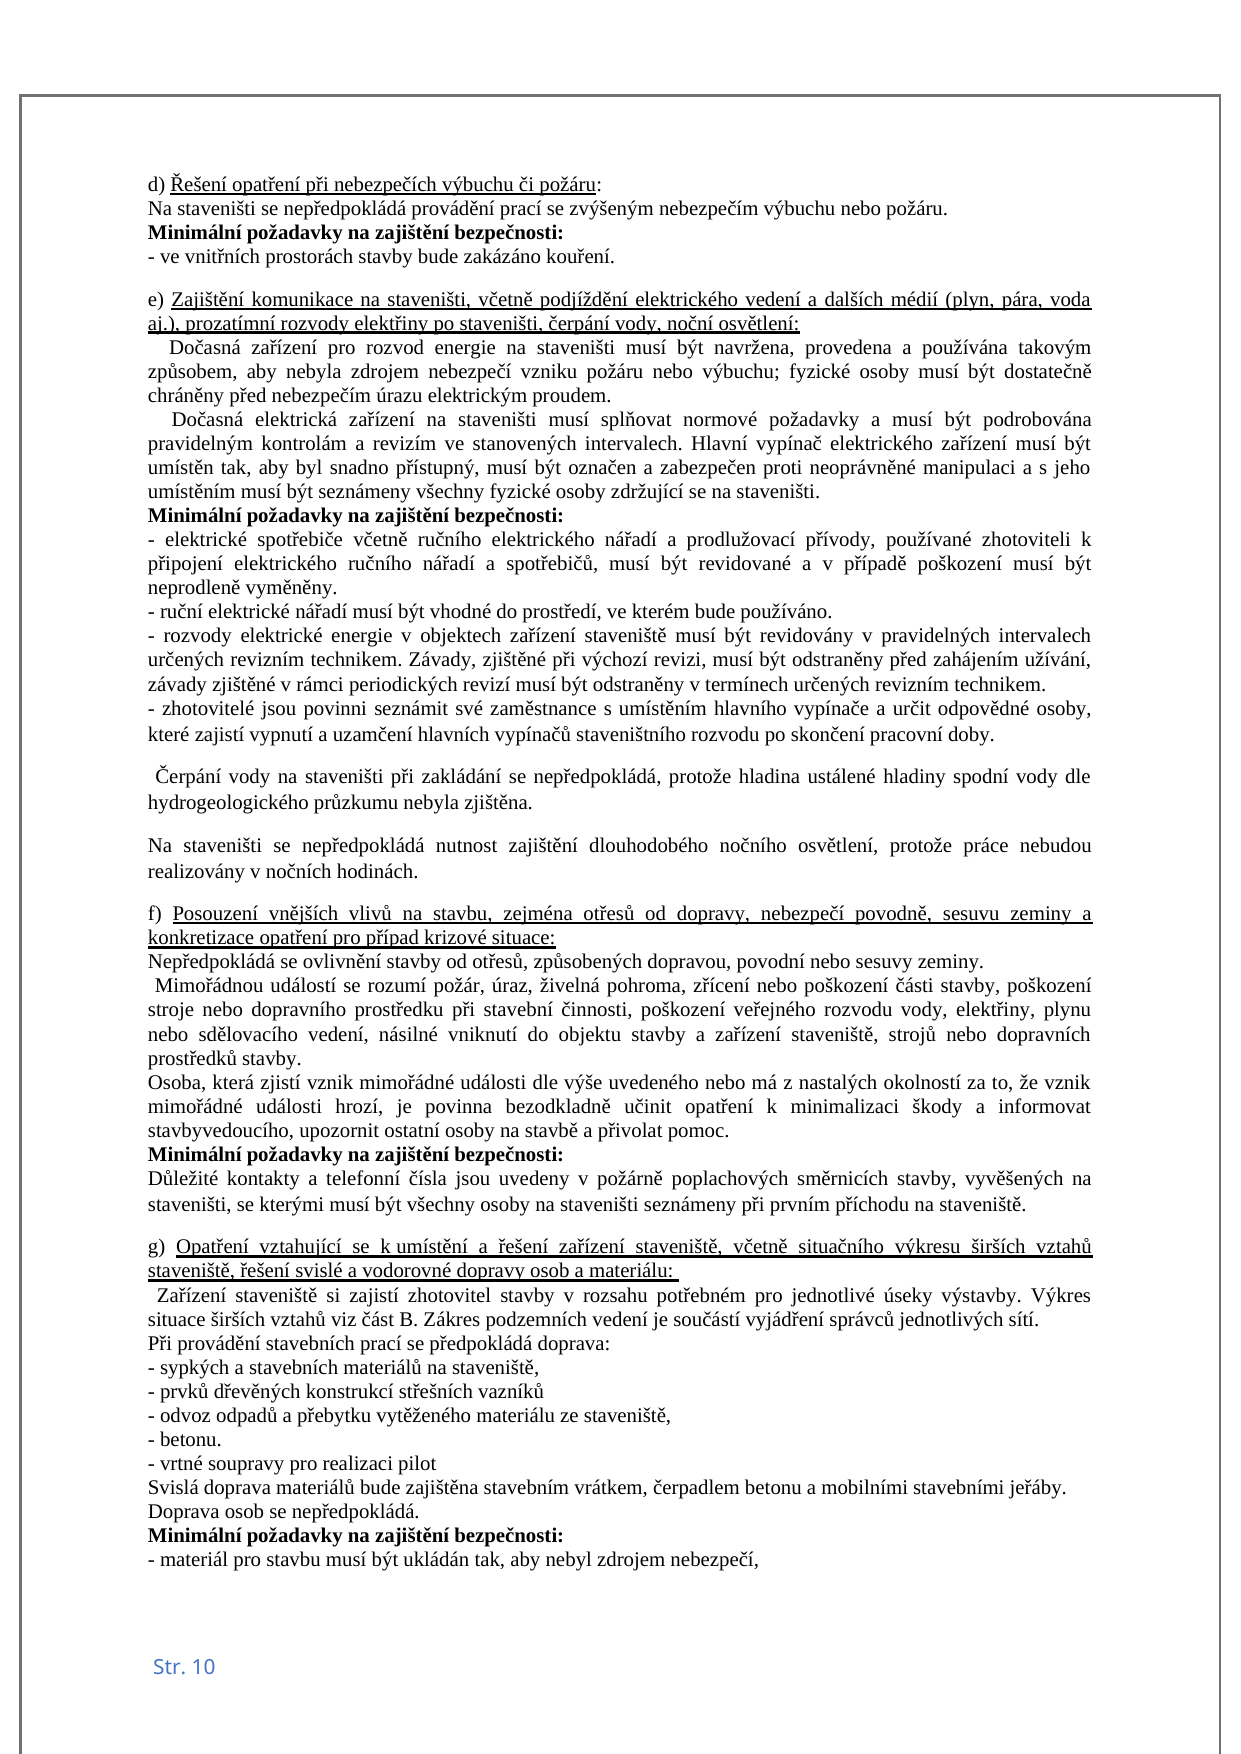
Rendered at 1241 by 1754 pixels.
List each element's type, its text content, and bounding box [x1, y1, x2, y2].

text Minimální požadavky na zajištění bezpečnosti: [148, 1142, 1093, 1166]
text - materiál pro stavbu musí být ukládán tak, aby nebyl zdrojem nebezpečí, [148, 1547, 1093, 1571]
text Dočasná zařízení pro rozvod energie na staveništi musí být navržena, provedena a používána takovým způsobem, aby nebyla zdrojem nebezpečí vzniku požáru nebo výbuchu; fyzické osoby musí být dostatečně chráněny před nebezpečím úrazu elektrickým proudem. [148, 334, 1093, 407]
text d) Řešení opatření při nebezpečích výbuchu či požáru: [148, 172, 1093, 196]
text Osoba, která zjistí vznik mimořádné události dle výše uvedeného nebo má z nastalých okolností za to, že vznik mimořádné události hrozí, je povinna bezodkladně učinit opatření k minimalizaci škody a informovat stavbyvedoucího, upozornit ostatní osoby na stavbě a přivolat pomoc. [148, 1069, 1093, 1142]
text Na staveništi se nepředpokládá provádění prací se zvýšeným nebezpečím výbuchu nebo požáru. [148, 196, 1093, 220]
text e) Zajištění komunikace na staveništi, včetně podjíždění elektrického vedení a dalších médií (plyn, pára, voda aj.), prozatímní rozvody elektřiny po staveništi, čerpání vody, noční osvětlení: [148, 286, 1093, 334]
text - elektrické spotřebiče včetně ručního elektrického nářadí a prodlužovací přívody, používané zhotoviteli k připojení elektrického ručního nářadí a spotřebičů, musí být revidované a v případě poškození musí být neprodleně vyměněny. [148, 527, 1093, 599]
text Důležité kontakty a telefonní čísla jsou uvedeny v požárně poplachových směrnicích stavby, vyvěšených na staveništi, se kterými musí být všechny osoby na staveništi seznámeny při prvním příchodu na staveniště. [148, 1166, 1093, 1216]
text Čerpání vody na staveništi při zakládání se nepředpokládá, protože hladina ustálené hladiny spodní vody dle hydrogeologického průzkumu nebyla zjištěna. [148, 764, 1093, 814]
text - rozvody elektrické energie v objektech zařízení staveniště musí být revidovány v pravidelných intervalech určených revizním technikem. Závady, zjištěné při výchozí revizi, musí být odstraněny před zahájením užívání, závady zjištěné v rámci periodických revizí musí být odstraněny v termínech určených revizním technikem. [148, 623, 1093, 696]
text Nepředpokládá se ovlivnění stavby od otřesů, způsobených dopravou, povodní nebo sesuvy zeminy. [148, 949, 1093, 973]
text - sypkých a stavebních materiálů na staveniště, [148, 1355, 1093, 1379]
text Minimální požadavky na zajištění bezpečnosti: [148, 503, 1093, 527]
text Minimální požadavky na zajištění bezpečnosti: [148, 1523, 1093, 1547]
text - odvoz odpadů a přebytku vytěženého materiálu ze staveniště, [148, 1403, 1093, 1427]
text - vrtné soupravy pro realizaci pilot [148, 1451, 1093, 1475]
text - betonu. [148, 1427, 1093, 1451]
text - ve vnitřních prostorách stavby bude zakázáno kouření. [148, 244, 1093, 268]
text Na staveništi se nepředpokládá nutnost zajištění dlouhodobého nočního osvětlení, protože práce nebudou realizovány v nočních hodinách. [148, 833, 1093, 883]
text - prvků dřevěných konstrukcí střešních vazníků [148, 1379, 1093, 1403]
text g) Opatření vztahující se k umístění a řešení zařízení staveniště, včetně situačního výkresu širších vztahů staveniště, řešení svislé a vodorovné dopravy osob a materiálu: [148, 1234, 1093, 1282]
text - ruční elektrické nářadí musí být vhodné do prostředí, ve kterém bude používáno. [148, 599, 1093, 623]
text Minimální požadavky na zajištění bezpečnosti: [148, 220, 1093, 244]
text Při provádění stavebních prací se předpokládá doprava: [148, 1331, 1093, 1355]
text Doprava osob se nepředpokládá. [148, 1499, 1093, 1523]
text Dočasná elektrická zařízení na staveništi musí splňovat normové požadavky a musí být podrobována pravidelným kontrolám a revizím ve stanovených intervalech. Hlavní vypínač elektrického zařízení musí být umístěn tak, aby byl snadno přístupný, musí být označen a zabezpečen proti neoprávněné manipulaci a s jeho umístěním musí být seznámeny všechny fyzické osoby zdržující se na staveništi. [148, 407, 1093, 503]
text f) Posouzení vnějších vlivů na stavbu, zejména otřesů od dopravy, nebezpečí povodně, sesuvu zeminy a konkretizace opatření pro případ krizové situace: [148, 901, 1093, 949]
text Mimořádnou událostí se rozumí požár, úraz, živelná pohroma, zřícení nebo poškození části stavby, poškození stroje nebo dopravního prostředku při stavební činnosti, poškození veřejného rozvodu vody, elektřiny, plynu nebo sdělovacího vedení, násilné vniknutí do objektu stavby a zařízení staveniště, strojů nebo dopravních prostředků stavby. [148, 973, 1093, 1069]
text Zařízení staveniště si zajistí zhotovitel stavby v rozsahu potřebném pro jednotlivé úseky výstavby. Výkres situace širších vztahů viz část B. Zákres podzemních vedení je součástí vyjádření správců jednotlivých sítí. [148, 1282, 1093, 1331]
text Svislá doprava materiálů bude zajištěna stavebním vrátkem, čerpadlem betonu a mobilními stavebními jeřáby. [148, 1475, 1093, 1499]
text - zhotovitelé jsou povinni seznámit své zaměstnance s umístěním hlavního vypínače a určit odpovědné osoby, které zajistí vypnutí a uzamčení hlavních vypínačů staveništního rozvodu po skončení pracovní doby. [148, 696, 1093, 746]
